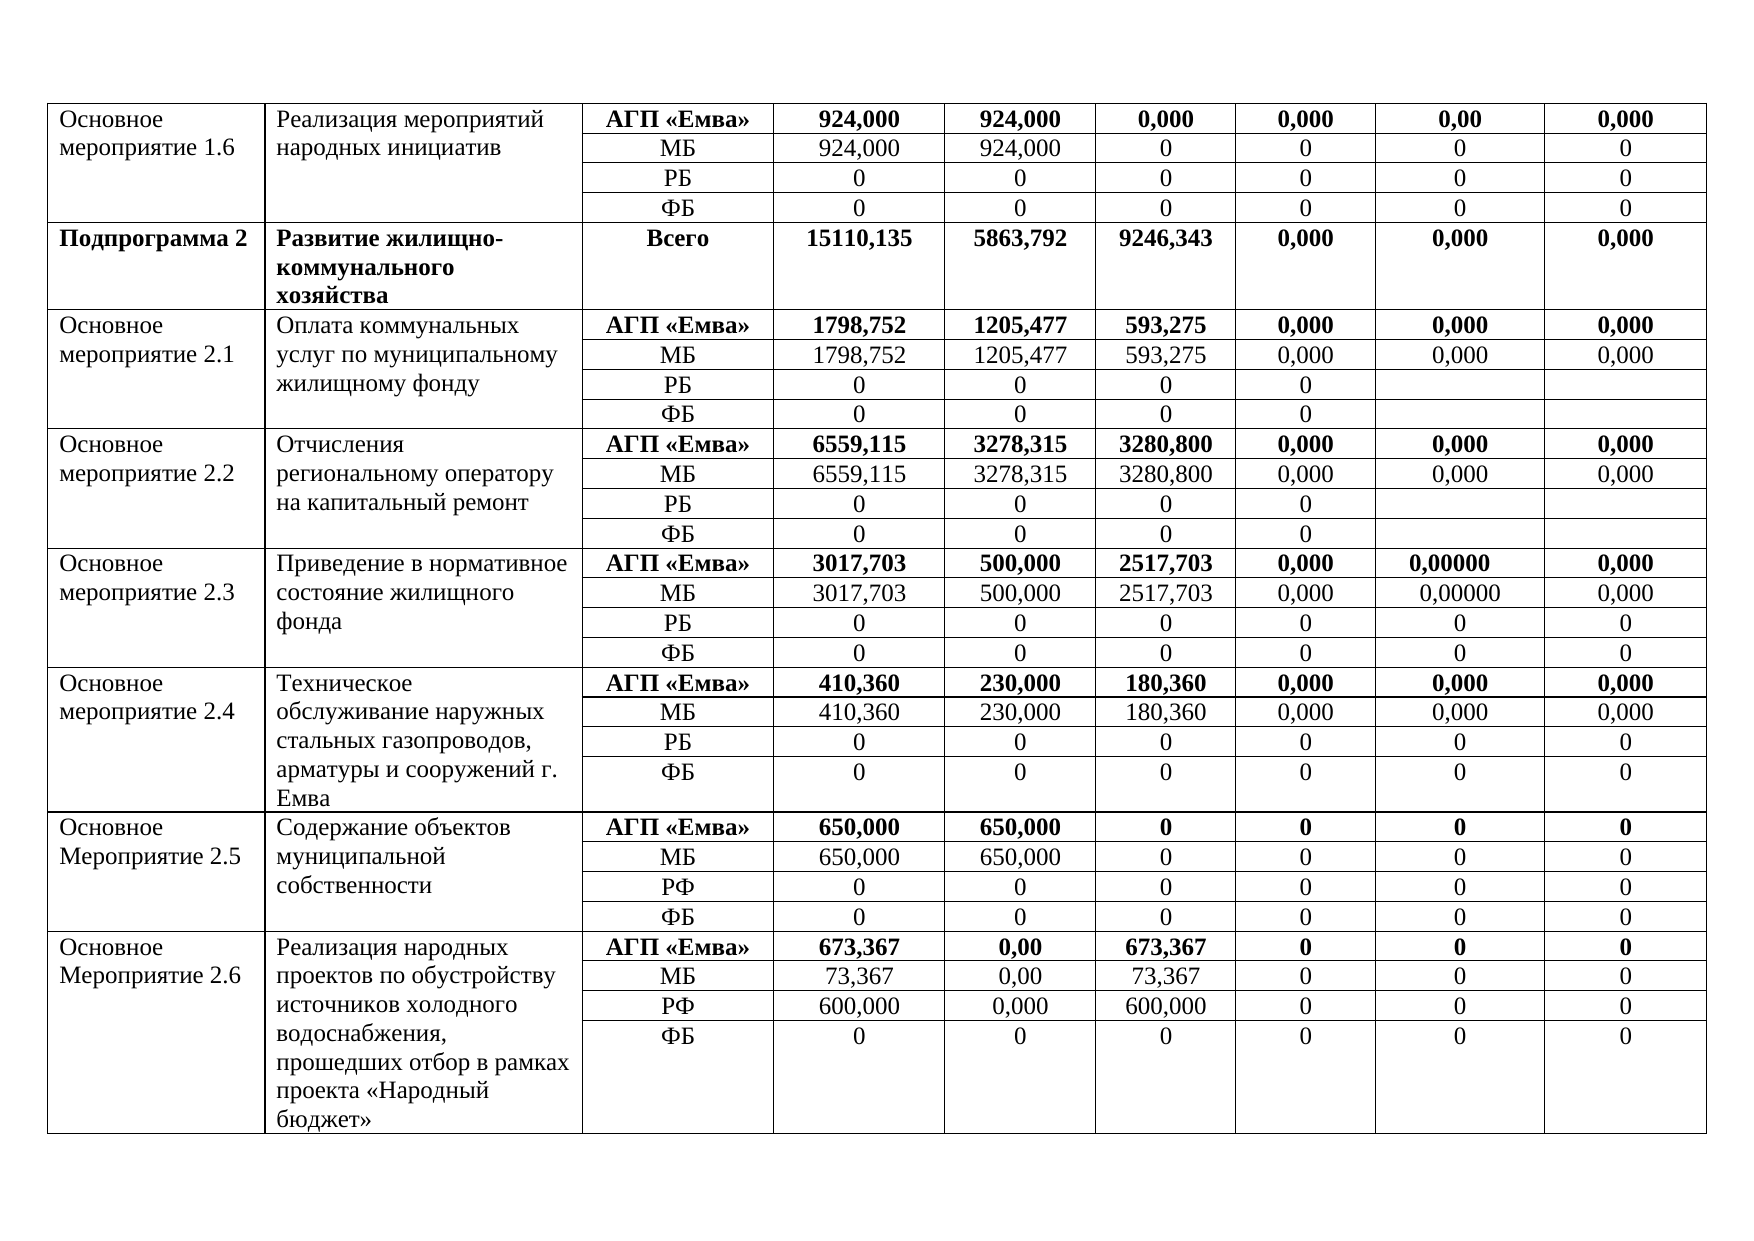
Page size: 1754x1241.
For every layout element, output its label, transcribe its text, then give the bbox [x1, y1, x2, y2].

table_cell ФБ [583, 757, 773, 811]
table_cell 0 [1236, 902, 1375, 931]
table_cell 593,275 [1096, 310, 1235, 339]
table_cell 0 [1545, 961, 1706, 990]
table_cell 3278,315 [945, 459, 1095, 488]
table_cell ФБ [583, 400, 773, 428]
table_cell 0,000 [1376, 310, 1544, 339]
table_cell Основное Мероприятие 2.6 [48, 932, 264, 1133]
table_cell 3017,703 [774, 578, 944, 607]
table_cell МБ [583, 134, 773, 162]
table_cell 0,00000 [1376, 549, 1544, 577]
table_cell 0 [1096, 872, 1235, 901]
table_cell 0,000 [1236, 549, 1375, 577]
table_cell Развитие жилищно-коммунального хозяйства [266, 223, 582, 309]
table_cell Подпрограмма 2 [48, 223, 264, 309]
table_cell 0 [1096, 400, 1235, 428]
table_cell 0 [1545, 163, 1706, 192]
table_cell 0,000 [1236, 310, 1375, 339]
table_cell 0 [1545, 932, 1706, 960]
table_cell 0,000 [1545, 340, 1706, 369]
table_cell 0,00000 [1376, 578, 1544, 607]
table_cell 0,000 [1545, 578, 1706, 607]
table_cell 73,367 [774, 961, 944, 990]
table_cell [1545, 489, 1706, 518]
table_cell 0 [1236, 370, 1375, 398]
table_cell 650,000 [774, 813, 944, 841]
table_cell 0,000 [1096, 104, 1235, 132]
table_cell Техническое обслуживание наружных стальных газопроводов, арматуры и сооружений г. Емва [266, 668, 582, 811]
table_cell 0 [1096, 842, 1235, 871]
table_cell 0 [1096, 489, 1235, 518]
table_cell 0 [1096, 638, 1235, 667]
table_cell 0 [1545, 872, 1706, 901]
table_cell 0 [1376, 727, 1544, 756]
table_cell 0 [945, 1021, 1095, 1133]
table_cell 0 [1236, 842, 1375, 871]
table_cell 0,000 [1236, 578, 1375, 607]
table_cell 0 [1236, 163, 1375, 192]
table_cell 500,000 [945, 578, 1095, 607]
table_cell 410,360 [774, 668, 944, 696]
table_cell 0 [1376, 134, 1544, 162]
table_cell 1798,752 [774, 310, 944, 339]
table_cell 650,000 [774, 842, 944, 871]
table_cell 0 [1376, 932, 1544, 960]
table_cell 0 [1236, 872, 1375, 901]
table_cell 924,000 [774, 104, 944, 132]
table_cell ФБ [583, 902, 773, 931]
table_cell 0,000 [1545, 223, 1706, 309]
table_cell 0,000 [1376, 429, 1544, 458]
table_cell 0,000 [1236, 340, 1375, 369]
table_cell [1545, 370, 1706, 398]
table_cell 0 [774, 400, 944, 428]
table_cell 0 [1376, 608, 1544, 637]
table_cell 0,000 [1236, 223, 1375, 309]
table_cell 0 [1096, 608, 1235, 637]
table_cell 0 [1236, 727, 1375, 756]
table_cell 0,000 [1376, 459, 1544, 488]
table_cell 0,000 [1236, 668, 1375, 696]
table_cell 0 [1236, 813, 1375, 841]
table_cell 3017,703 [774, 549, 944, 577]
table_cell 0,00 [945, 932, 1095, 960]
table_cell 0 [945, 757, 1095, 811]
table_cell [1376, 519, 1544, 547]
table_cell 0 [1096, 370, 1235, 398]
table_cell 0 [774, 638, 944, 667]
table_cell Основное мероприятие 2.3 [48, 549, 264, 667]
table_cell 0,000 [1545, 549, 1706, 577]
table_cell 180,360 [1096, 698, 1235, 726]
table_cell 0 [945, 727, 1095, 756]
table_cell 0 [1545, 991, 1706, 1020]
table_cell 0 [1545, 193, 1706, 222]
table_cell 0 [1096, 163, 1235, 192]
table_cell 0 [1545, 608, 1706, 637]
table_cell 230,000 [945, 698, 1095, 726]
table_cell Реализация народных проектов по обустройству источников холодного водоснабжения, прошедших отбор в рамках проекта «Народный бюджет» [266, 932, 582, 1133]
table_cell 0 [1096, 902, 1235, 931]
table_cell АГП «Емва» [583, 932, 773, 960]
table_cell 0 [1376, 902, 1544, 931]
table_cell 410,360 [774, 698, 944, 726]
table_cell 0 [1376, 757, 1544, 811]
table_cell [1376, 400, 1544, 428]
table_cell 0 [774, 519, 944, 547]
table_cell РФ [583, 872, 773, 901]
table_cell РБ [583, 608, 773, 637]
table_cell [1376, 370, 1544, 398]
table_cell 6559,115 [774, 429, 944, 458]
table_cell 0 [1545, 757, 1706, 811]
table_cell МБ [583, 459, 773, 488]
table_cell 0,00 [1376, 104, 1544, 132]
table_cell 0,000 [1376, 668, 1544, 696]
table_cell 0,000 [945, 991, 1095, 1020]
table_cell 0 [1376, 842, 1544, 871]
table_cell Основное мероприятие 1.6 [48, 104, 264, 222]
table_cell 0 [1376, 163, 1544, 192]
table_cell 0 [945, 608, 1095, 637]
table_cell 2517,703 [1096, 578, 1235, 607]
table_cell 0 [1376, 813, 1544, 841]
table_cell 0 [774, 872, 944, 901]
table_cell 0 [945, 638, 1095, 667]
table_cell 0,000 [1545, 310, 1706, 339]
table_cell 0 [774, 1021, 944, 1133]
table_cell 0 [1236, 638, 1375, 667]
table_cell Основное мероприятие 2.4 [48, 668, 264, 811]
table_cell МБ [583, 340, 773, 369]
table_cell 0 [1376, 193, 1544, 222]
table_cell АГП «Емва» [583, 668, 773, 696]
table_cell 230,000 [945, 668, 1095, 696]
table_cell 1205,477 [945, 310, 1095, 339]
table_cell 0 [1236, 400, 1375, 428]
table_cell АГП «Емва» [583, 813, 773, 841]
table_cell АГП «Емва» [583, 429, 773, 458]
table_cell 180,360 [1096, 668, 1235, 696]
table_cell Основное мероприятие 2.2 [48, 429, 264, 547]
table_cell 0 [774, 902, 944, 931]
table_cell МБ [583, 961, 773, 990]
table_cell 673,367 [1096, 932, 1235, 960]
table_cell МБ [583, 578, 773, 607]
table_cell 600,000 [774, 991, 944, 1020]
table_cell 9246,343 [1096, 223, 1235, 309]
table_cell 0 [945, 902, 1095, 931]
table_cell Оплата коммунальных услуг по муниципальному жилищному фонду [266, 310, 582, 428]
table_cell 0 [774, 163, 944, 192]
table_cell 73,367 [1096, 961, 1235, 990]
table_cell 0,000 [1545, 429, 1706, 458]
table_cell ФБ [583, 519, 773, 547]
table_cell МБ [583, 842, 773, 871]
table_cell [1545, 400, 1706, 428]
table_cell 0 [945, 400, 1095, 428]
table_cell 600,000 [1096, 991, 1235, 1020]
table_cell Отчисления региональному оператору на капитальный ремонт [266, 429, 582, 547]
table_cell 593,275 [1096, 340, 1235, 369]
table_cell 0 [1236, 961, 1375, 990]
table_cell 0 [1376, 991, 1544, 1020]
table_cell 15110,135 [774, 223, 944, 309]
table_cell 924,000 [774, 134, 944, 162]
table_cell 0 [774, 608, 944, 637]
table_cell 0 [1236, 134, 1375, 162]
table_cell 0 [1236, 608, 1375, 637]
table_cell 0 [774, 489, 944, 518]
table_cell 0 [1236, 193, 1375, 222]
table_cell 0 [1096, 757, 1235, 811]
table_cell 0,000 [1376, 223, 1544, 309]
table_cell [1545, 519, 1706, 547]
table_cell 0 [1376, 872, 1544, 901]
table_cell 1205,477 [945, 340, 1095, 369]
table_cell 0,000 [1545, 698, 1706, 726]
table_cell 0,000 [1545, 104, 1706, 132]
table_cell Реализация мероприятий народных инициатив [266, 104, 582, 222]
table_cell Всего [583, 223, 773, 309]
table_cell 0 [1545, 638, 1706, 667]
table_cell ФБ [583, 193, 773, 222]
table_cell РБ [583, 489, 773, 518]
table_cell 0,000 [1236, 104, 1375, 132]
table_cell 924,000 [945, 134, 1095, 162]
table_cell ФБ [583, 1021, 773, 1133]
table_cell 0,000 [1376, 698, 1544, 726]
table_cell [1376, 489, 1544, 518]
table_cell Основное мероприятие 2.1 [48, 310, 264, 428]
table_cell 3280,800 [1096, 429, 1235, 458]
table_cell 6559,115 [774, 459, 944, 488]
table_cell 650,000 [945, 842, 1095, 871]
table_cell 924,000 [945, 104, 1095, 132]
table_cell 0 [1096, 727, 1235, 756]
table_cell 0 [945, 163, 1095, 192]
table_cell 0 [1376, 1021, 1544, 1133]
table_cell АГП «Емва» [583, 549, 773, 577]
table_cell 0 [774, 370, 944, 398]
table_cell 0 [1096, 519, 1235, 547]
table_cell 0 [1236, 932, 1375, 960]
table_cell АГП «Емва» [583, 310, 773, 339]
table_cell Содержание объектов муниципальной собственности [266, 813, 582, 931]
table_cell 0 [1236, 519, 1375, 547]
table_cell 3278,315 [945, 429, 1095, 458]
table_cell 3280,800 [1096, 459, 1235, 488]
table_cell МБ [583, 698, 773, 726]
table_cell 0 [1096, 193, 1235, 222]
table_cell 0 [1096, 134, 1235, 162]
table_cell РБ [583, 727, 773, 756]
table_cell 673,367 [774, 932, 944, 960]
table_cell 0 [1376, 638, 1544, 667]
table_cell 0 [1545, 727, 1706, 756]
table_cell 0 [1236, 1021, 1375, 1133]
table_cell 0,000 [1545, 668, 1706, 696]
table_cell 0 [1236, 489, 1375, 518]
table_cell РФ [583, 991, 773, 1020]
table_cell 0 [774, 757, 944, 811]
table_cell Основное Мероприятие 2.5 [48, 813, 264, 931]
table_cell 2517,703 [1096, 549, 1235, 577]
table_cell 0 [1376, 961, 1544, 990]
table_cell 0 [774, 193, 944, 222]
table_cell 1798,752 [774, 340, 944, 369]
table_cell 0 [774, 727, 944, 756]
table_cell 0 [1545, 1021, 1706, 1133]
table_cell 0,000 [1236, 698, 1375, 726]
table_cell 0,00 [945, 961, 1095, 990]
table_cell 0 [945, 519, 1095, 547]
table_cell ФБ [583, 638, 773, 667]
table_cell 0 [945, 872, 1095, 901]
table_cell 0 [1236, 757, 1375, 811]
table_cell 0 [945, 370, 1095, 398]
table_cell 0 [945, 193, 1095, 222]
table_cell АГП «Емва» [583, 104, 773, 132]
table_cell 650,000 [945, 813, 1095, 841]
table_cell 0 [1545, 842, 1706, 871]
table_cell 0,000 [1376, 340, 1544, 369]
table_cell 0,000 [1236, 429, 1375, 458]
table_cell 0 [945, 489, 1095, 518]
table_cell 500,000 [945, 549, 1095, 577]
table_cell 0,000 [1236, 459, 1375, 488]
table_cell 0 [1545, 134, 1706, 162]
table_cell 5863,792 [945, 223, 1095, 309]
table_cell 0 [1096, 813, 1235, 841]
table_cell 0 [1545, 902, 1706, 931]
table_cell 0 [1236, 991, 1375, 1020]
table_cell 0 [1096, 1021, 1235, 1133]
table_cell 0,000 [1545, 459, 1706, 488]
table_cell РБ [583, 163, 773, 192]
table_cell Приведение в нормативное состояние жилищного фонда [266, 549, 582, 667]
table_cell РБ [583, 370, 773, 398]
table_cell 0 [1545, 813, 1706, 841]
